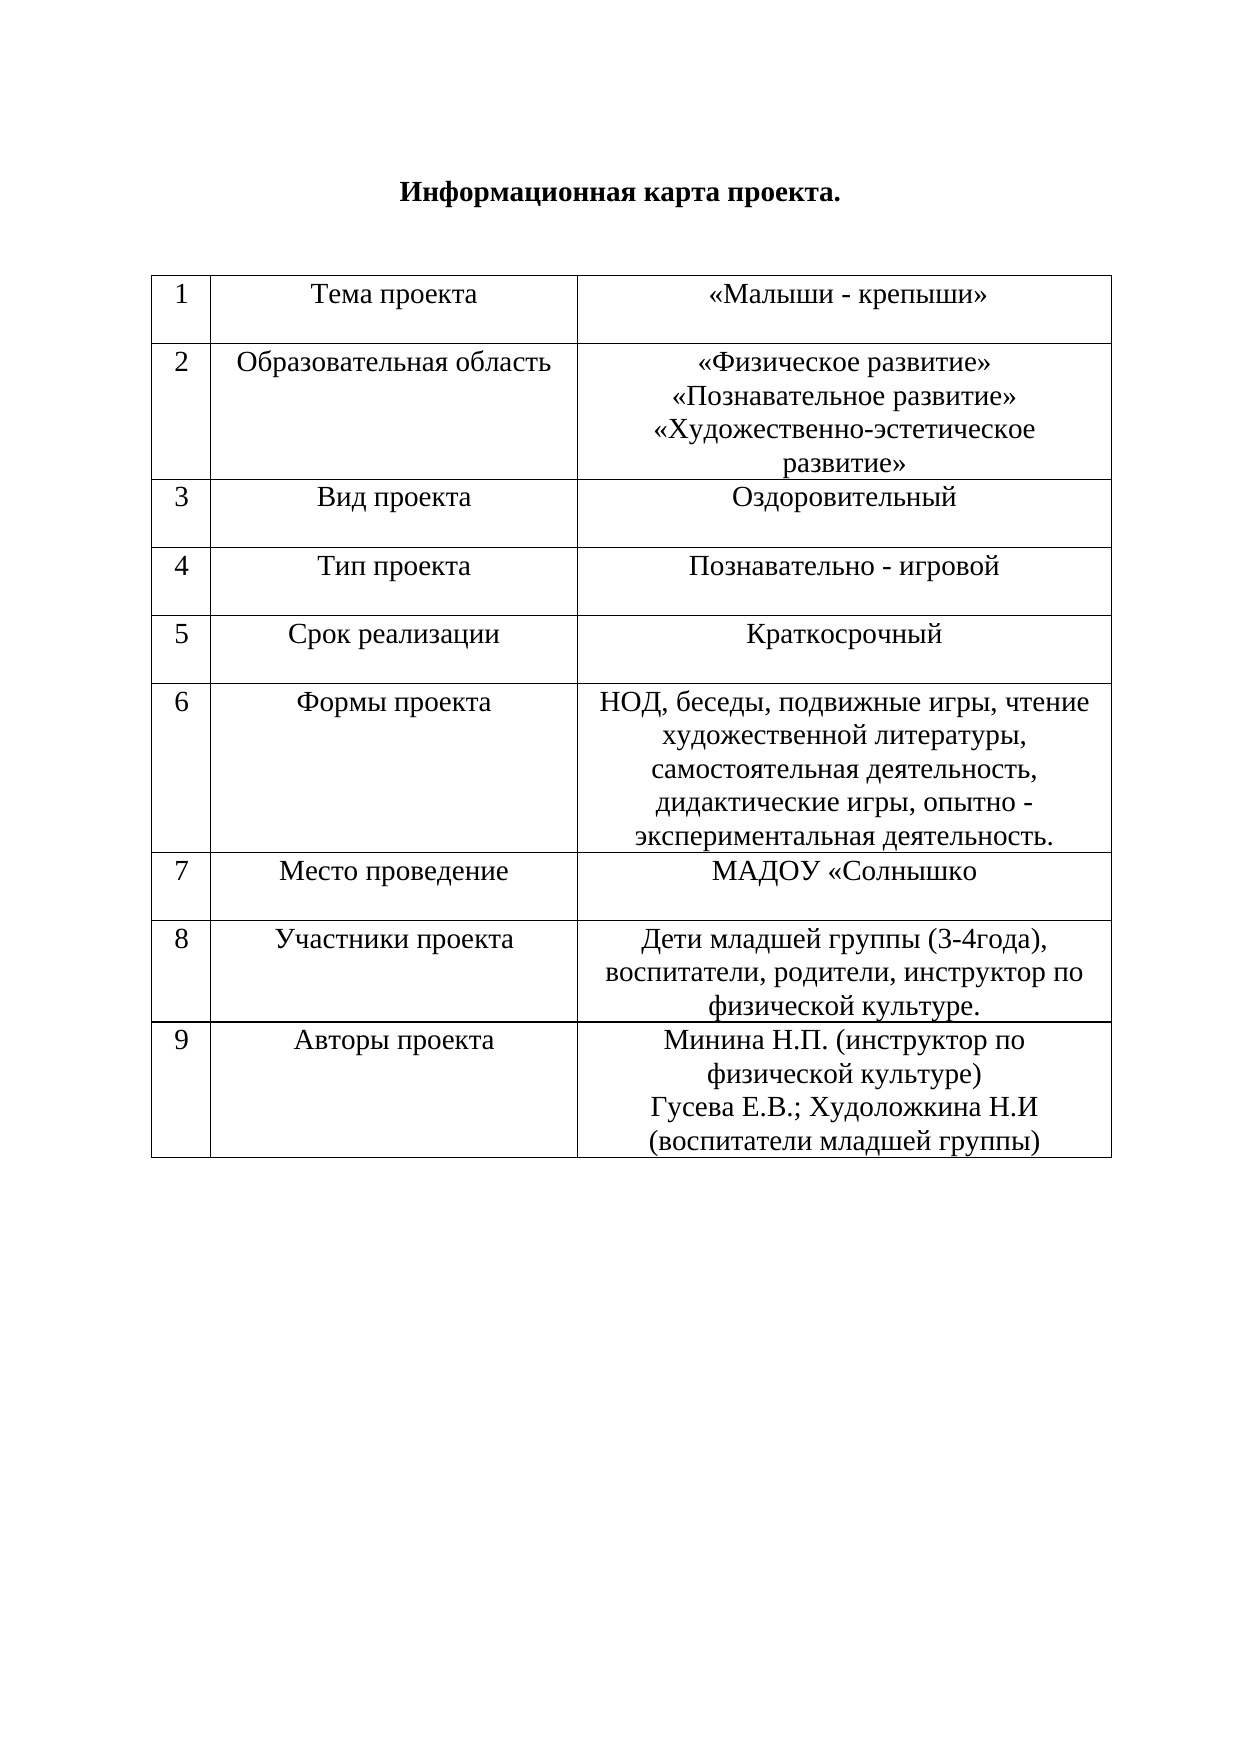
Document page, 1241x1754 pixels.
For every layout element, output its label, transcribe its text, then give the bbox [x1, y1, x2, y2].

table_cell Место проведение [211, 853, 577, 920]
table_header 1 [152, 276, 210, 343]
table_cell 2 [152, 344, 210, 478]
table_header «Малыши - крепыши» [578, 276, 1111, 343]
table_cell Формы проекта [211, 684, 577, 852]
table_cell Авторы проекта [211, 1023, 577, 1157]
table_cell Познавательно - игровой [578, 548, 1111, 615]
table_cell 4 [152, 548, 210, 615]
table_cell Срок реализации [211, 616, 577, 683]
table_cell МАДОУ «Солнышко [578, 853, 1111, 920]
table_cell Тип проекта [211, 548, 577, 615]
table_cell 8 [152, 921, 210, 1021]
table_cell НОД, беседы, подвижные игры, чтение художественной литературы, самостоятельная деятельность, дидактические игры, опытно - экспериментальная деятельность. [578, 684, 1111, 852]
table_cell 9 [152, 1023, 210, 1157]
table_cell Участники проекта [211, 921, 577, 1021]
table_header Тема проекта [211, 276, 577, 343]
table_cell «Физическое развитие» «Познавательное развитие» «Художественно-эстетическое развитие» [578, 344, 1111, 478]
table_cell Вид проекта [211, 480, 577, 547]
table_cell 7 [152, 853, 210, 920]
table_cell Минина Н.П. (инструктор по физической культуре) Гусева Е.В.; Худоложкина Н.И (воспитатели младшей группы) [578, 1023, 1111, 1157]
text Информационная карта проекта. [75, 174, 1165, 208]
table_cell Дети младшей группы (3-4года), воспитатели, родители, инструктор по физической культуре. [578, 921, 1111, 1021]
table_cell Оздоровительный [578, 480, 1111, 547]
table_cell 3 [152, 480, 210, 547]
table_cell Образовательная область [211, 344, 577, 478]
table_cell 5 [152, 616, 210, 683]
table_cell 6 [152, 684, 210, 852]
table_cell Краткосрочный [578, 616, 1111, 683]
